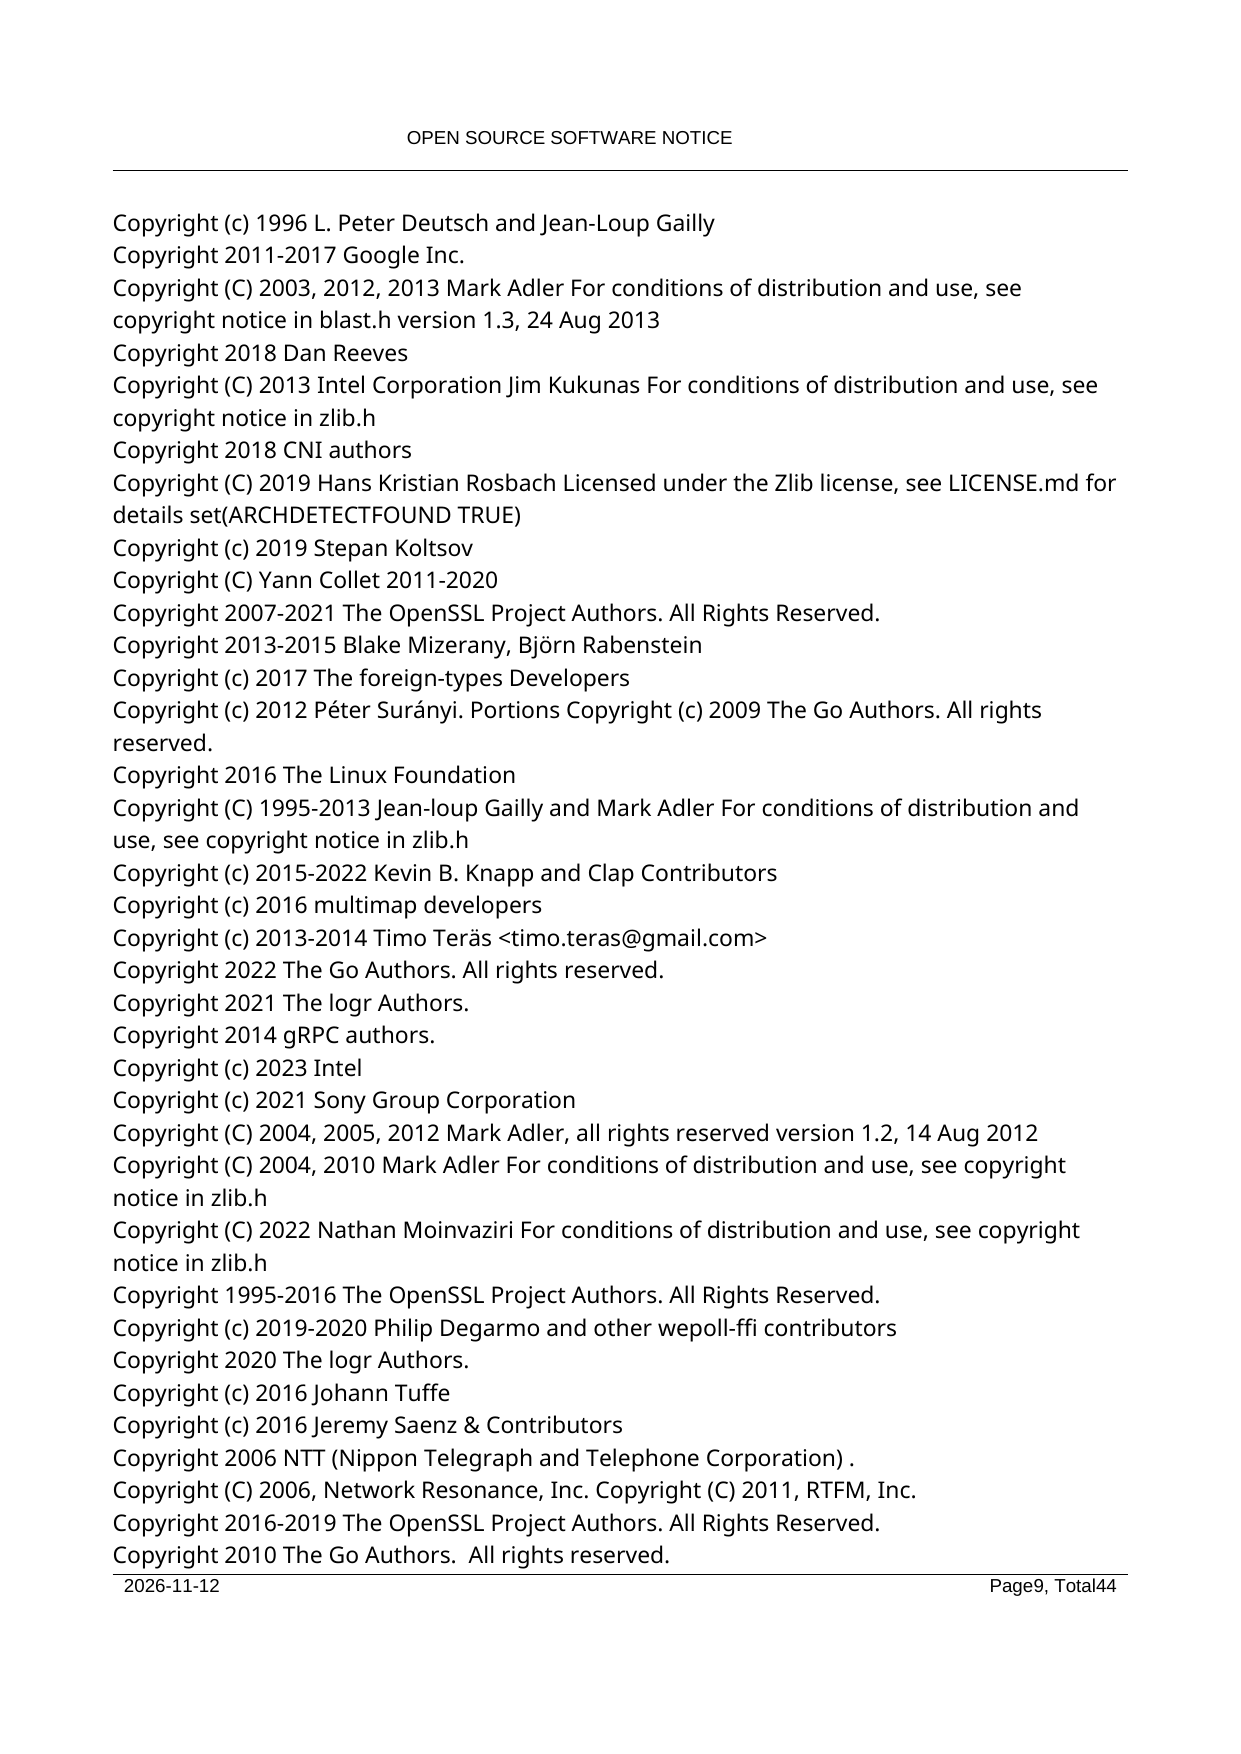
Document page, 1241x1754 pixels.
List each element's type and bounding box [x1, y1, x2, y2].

text [112, 206, 1128, 1571]
